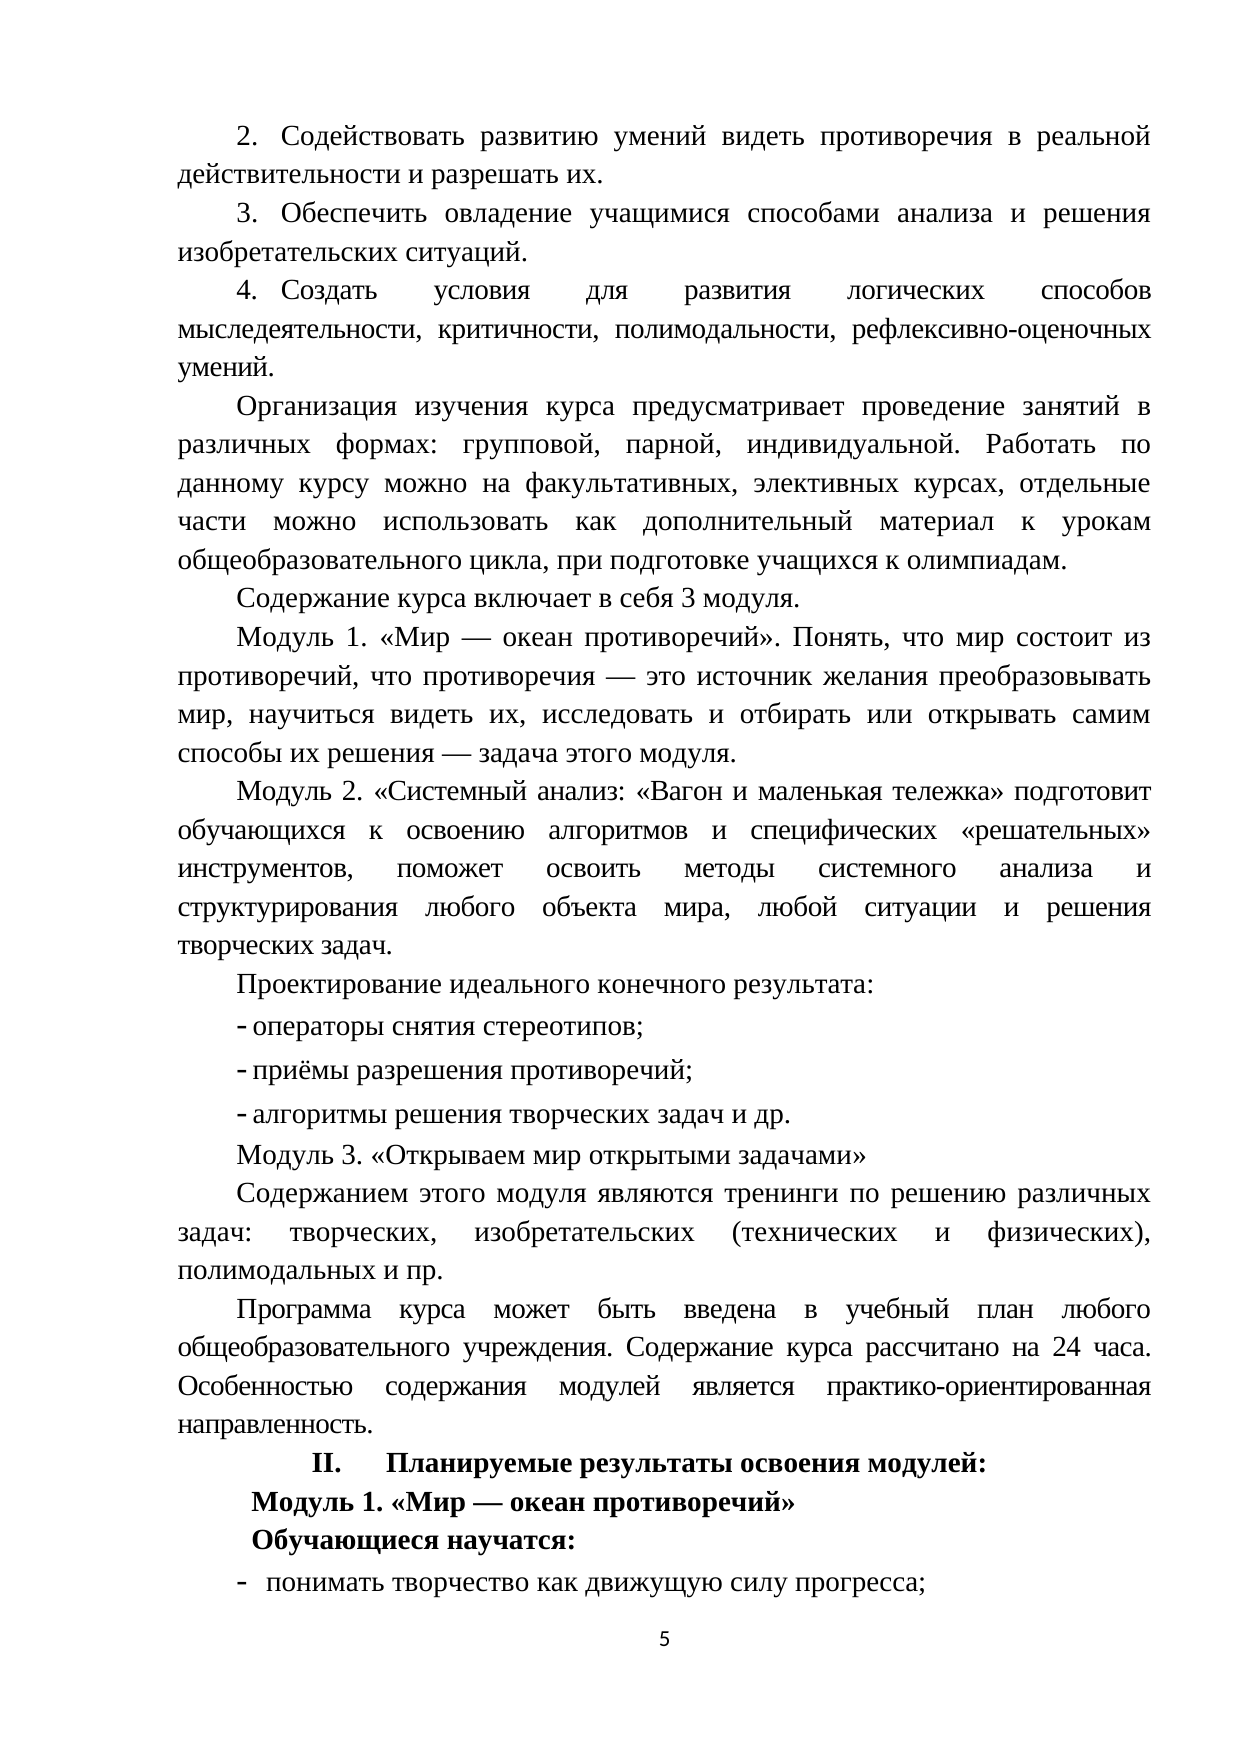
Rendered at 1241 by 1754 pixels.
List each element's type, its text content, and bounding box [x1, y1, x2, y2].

text Проектирование идеального конечного результата: [177, 966, 1152, 999]
subtitle Планируемые результаты освоения модулей: [177, 1445, 1152, 1479]
text Модуль 1. «Мир — океан противоречий» [177, 1484, 1152, 1517]
list понимать творчество как движущую силу прогресса; [177, 1561, 1152, 1599]
list приёмы разрешения противоречий; [177, 1049, 1152, 1087]
text Содержанием этого модуля являются тренинги по решению различных задач: творческих, изобретательских (технических и физических), полимодальных и пр. [177, 1175, 1152, 1286]
text Обучающиеся научатся: [177, 1522, 1152, 1556]
list операторы снятия стереотипов; [177, 1004, 1152, 1043]
text Содержание курса включает в себя 3 модуля. [177, 581, 1152, 614]
text Организация изучения курса предусматривает проведение занятий в различных формах: групповой, парной, индивидуальной. Работать по данному курсу можно на факультативных, элективных курсах, отдельные части можно использовать как дополнительный материал к урокам общеобразовательного цикла, при подготовке учащихся к олимпиадам. [177, 388, 1152, 576]
text Модуль 2. «Системный анализ: «Вагон и маленькая тележка» подготовит обучающихся к освоению алгоритмов и специфических «решательных» инструментов, поможет освоить методы системного анализа и структурирования любого объекта мира, любой ситуации и решения творческих задач. [177, 773, 1152, 961]
list алгоритмы решения творческих задач и др. [177, 1093, 1152, 1131]
list Содействовать развитию умений видеть противоречия в реальной действительности и разрешать их. [177, 118, 1152, 190]
text Модуль 1. «Мир — океан противоречий». Понять, что мир состоит из противоречий, что противоречия — это источник желания преобразовывать мир, научиться видеть их, исследовать и отбирать или открывать самим способы их решения — задача этого модуля. [177, 619, 1152, 768]
text Программа курса может быть введена в учебный план любого общеобразовательного учреждения. Содержание курса рассчитано на 24 часа. Особенностью содержания модулей является практико-ориентированная направленность. [177, 1291, 1152, 1440]
list Обеспечить овладение учащимися способами анализа и решения изобретательских ситуаций. [177, 195, 1152, 267]
list Создать условия для развития логических способов мыследеятельности, критичности, полимодальности, рефлексивно-оценочных умений. [177, 272, 1152, 383]
text Модуль 3. «Открываем мир открытыми задачами» [177, 1137, 1152, 1170]
